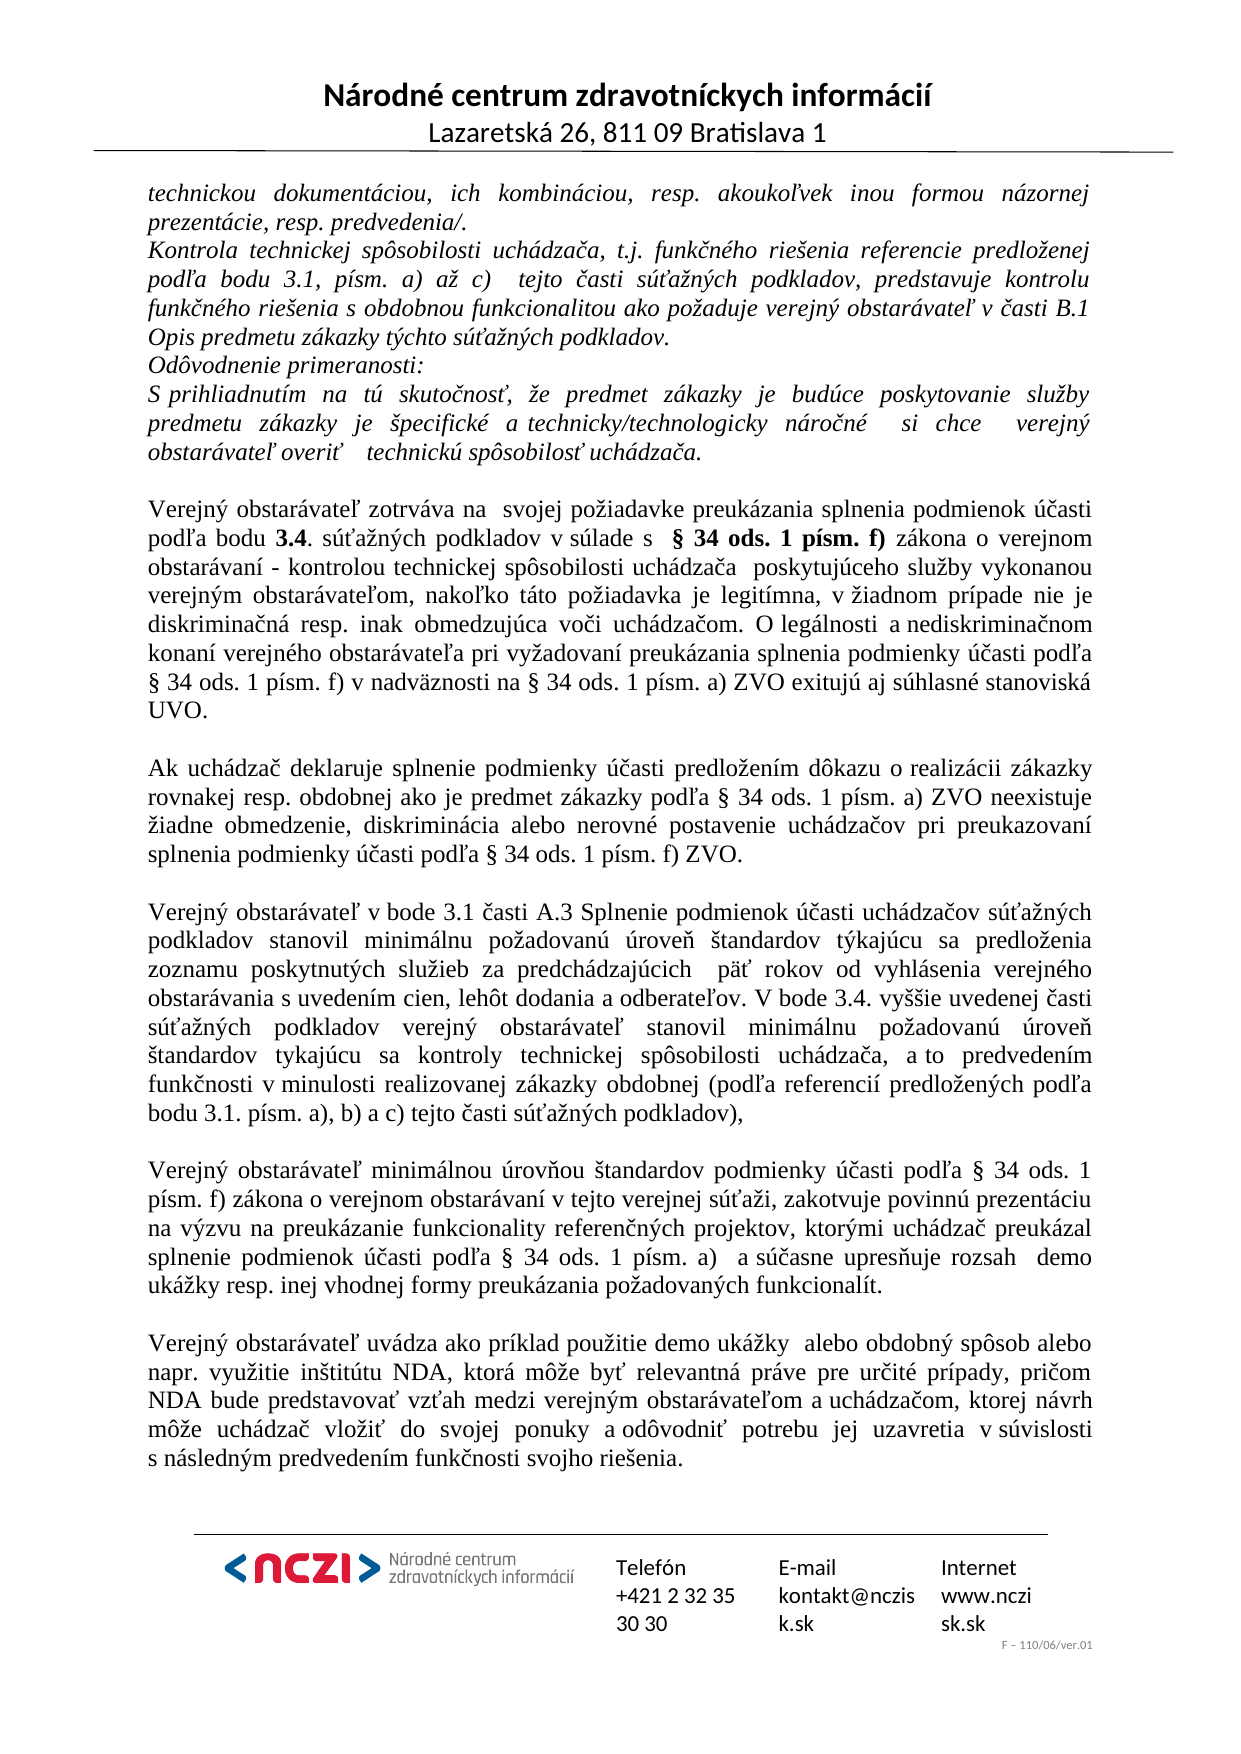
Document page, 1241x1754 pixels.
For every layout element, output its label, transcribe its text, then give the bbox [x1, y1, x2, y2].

picture [205, 1540, 594, 1598]
text Kontrola technickej spôsobilosti uchádzača, t.j. funkčného riešenia referencie predloženej podľa bodu 3.1, písm. a) až c) tejto časti súťažných podkladov, predstavuje kontrolu funkčného riešenia s obdobnou funkcionalitou ako požaduje verejný obstarávateľ v časti B.1 Opis predmetu zákazky týchto súťažných podkladov. [148, 236, 1093, 351]
text Ak uchádzač deklaruje splnenie podmienky účasti predložením dôkazu o realizácii zákazky rovnakej resp. obdobnej ako je predmet zákazky podľa § 34 ods. 1 písm. a) ZVO neexistuje žiadne obmedzenie, diskriminácia alebo nerovné postavenie uchádzačov pri preukazovaní splnenia podmienky účasti podľa § 34 ods. 1 písm. f) ZVO. [148, 753, 1093, 868]
text Verejný obstarávateľ zotrváva na svojej požiadavke preukázania splnenia podmienok účasti podľa bodu 3.4. súťažných podkladov v súlade s § 34 ods. 1 písm. f) zákona o verejnom obstarávaní - kontrolou technickej spôsobilosti uchádzača poskytujúceho služby vykonanou verejným obstarávateľom, nakoľko táto požiadavka je legitímna, v žiadnom prípade nie je diskriminačná resp. inak obmedzujúca voči uchádzačom. O legálnosti a nediskriminačnom konaní verejného obstarávateľa pri vyžadovaní preukázania splnenia podmienky účasti podľa § 34 ods. 1 písm. f) v nadväznosti na § 34 ods. 1 písm. a) ZVO exitujú aj súhlasné stanoviská UVO. [148, 494, 1093, 724]
text S prihliadnutím na tú skutočnosť, že predmet zákazky je budúce poskytovanie služby predmetu zákazky je špecifické a technicky/technologicky náročné si chce verejný obstarávateľ overiť technickú spôsobilosť uchádzača. [148, 379, 1093, 466]
text Odôvodnenie primeranosti: [148, 351, 1093, 379]
text Verejný obstarávateľ v bode 3.1 časti A.3 Splnenie podmienok účasti uchádzačov súťažných podkladov stanovil minimálnu požadovanú úroveň štandardov týkajúcu sa predloženia zoznamu poskytnutých služieb za predchádzajúcich päť rokov od vyhlásenia verejného obstarávania s uvedením cien, lehôt dodania a odberateľov. V bode 3.4. vyššie uvedenej časti súťažných podkladov verejný obstarávateľ stanovil minimálnu požadovanú úroveň štandardov tykajúcu sa kontroly technickej spôsobilosti uchádzača, a to predvedením funkčnosti v minulosti realizovanej zákazky obdobnej (podľa referencií predložených podľa bodu 3.1. písm. a), b) a c) tejto časti súťažných podkladov), [148, 897, 1093, 1127]
text Verejný obstarávateľ uvádza ako príklad použitie demo ukážky alebo obdobný spôsob alebo napr. využitie inštitútu NDA, ktorá môže byť relevantná práve pre určité prípady, pričom NDA bude predstavovať vzťah medzi verejným obstarávateľom a uchádzačom, ktorej návrh môže uchádzač vložiť do svojej ponuky a odôvodniť potrebu jej uzavretia v súvislosti s následným predvedením funkčnosti svojho riešenia. [148, 1328, 1093, 1472]
text Verejný obstarávateľ minimálnou úrovňou štandardov podmienky účasti podľa § 34 ods. 1 písm. f) zákona o verejnom obstarávaní v tejto verejnej súťaži, zakotvuje povinnú prezentáciu na výzvu na preukázanie funkcionality referenčných projektov, ktorými uchádzač preukázal splnenie podmienok účasti podľa § 34 ods. 1 písm. a) a súčasne upresňuje rozsah demo ukážky resp. inej vhodnej formy preukázania požadovaných funkcionalít. [148, 1156, 1093, 1299]
